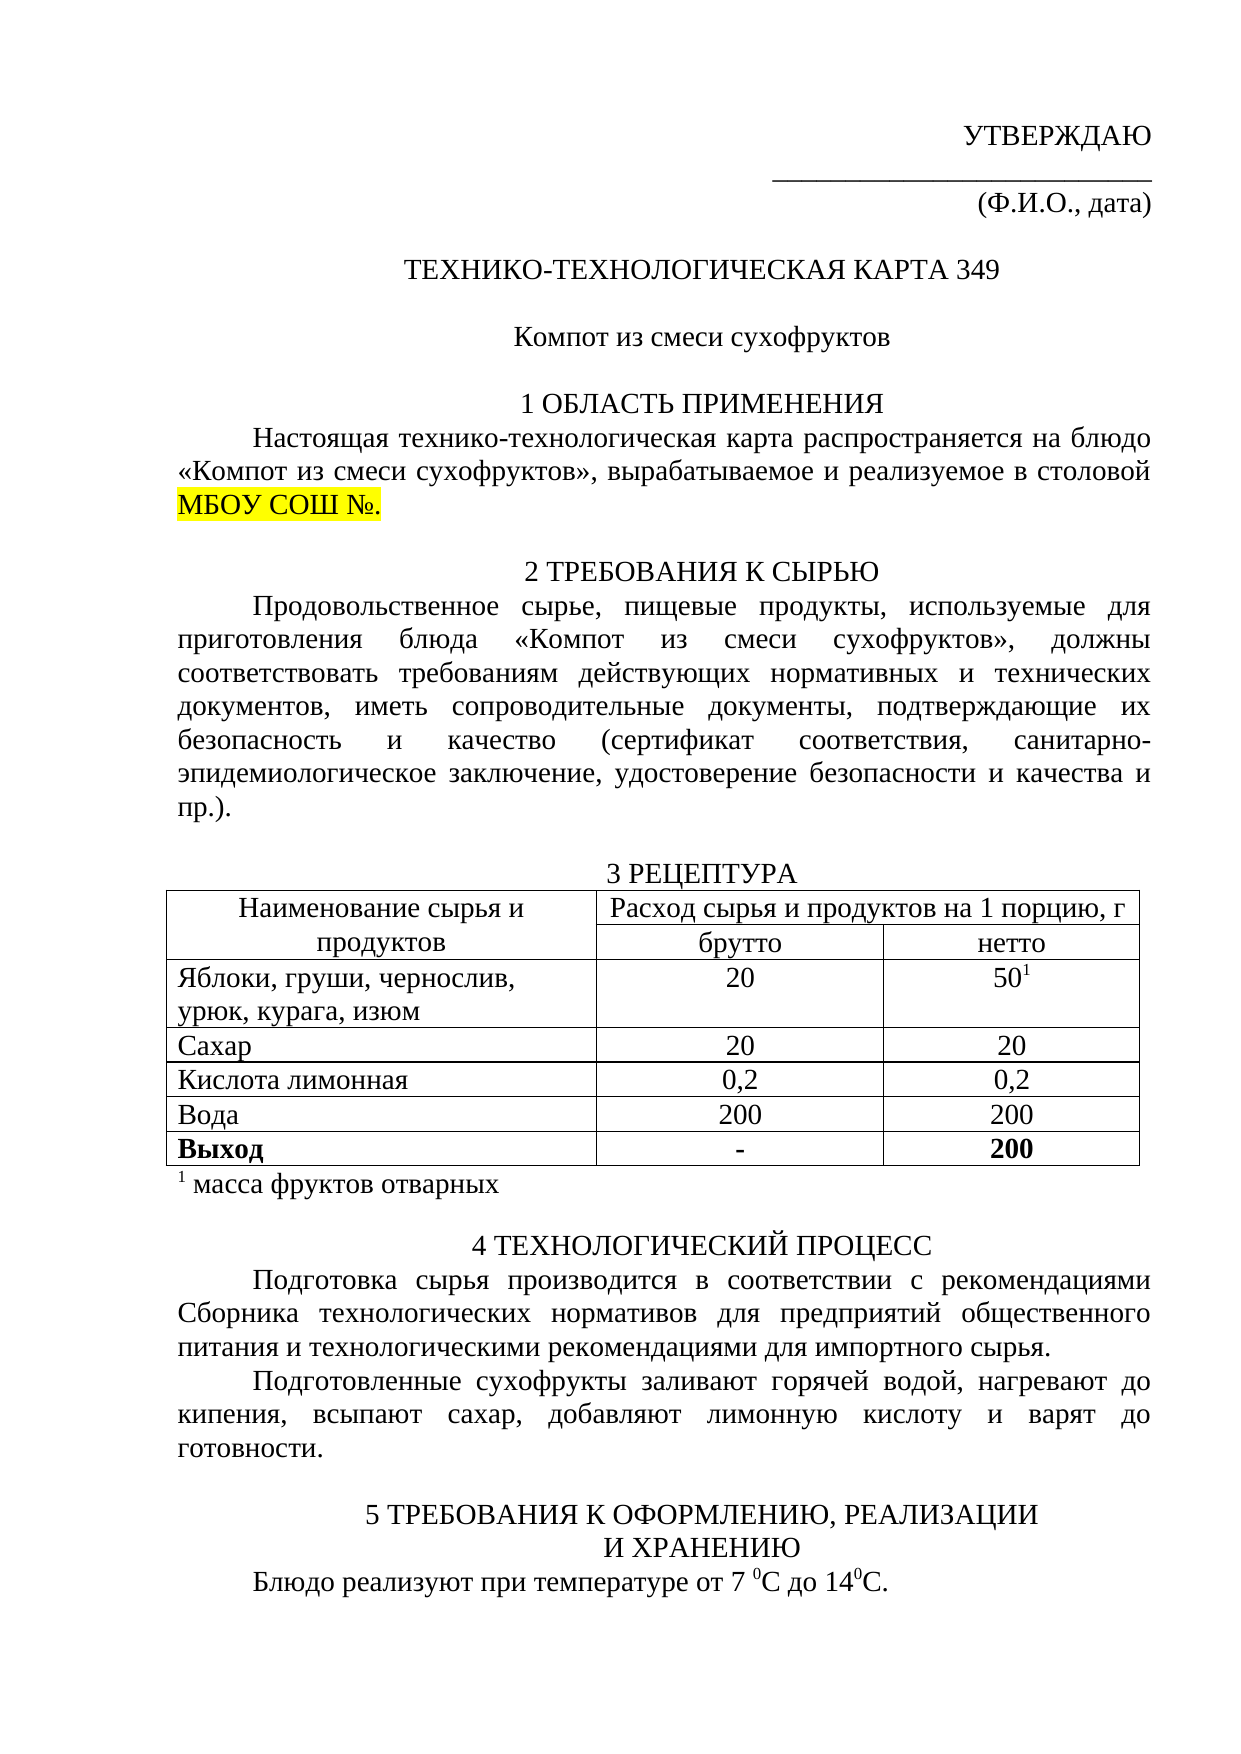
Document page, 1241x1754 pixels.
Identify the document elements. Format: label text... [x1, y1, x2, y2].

table_cell брутто [597, 925, 883, 959]
text Блюдо реализуют при температуре от 7 0С до 140С. [177, 1564, 1152, 1597]
text 4 ТЕХНОЛОГИЧЕСКИЙ ПРОЦЕСС [177, 1228, 1152, 1262]
text Продовольственное сырье, пищевые продукты, используемые для приготовления блюда «Компот из смеси сухофруктов», должны соответствовать требованиям действующих нормативных и технических документов, иметь сопроводительные документы, подтверждающие их безопасность и качество (сертификат соответствия, санитарно-эпидемиологическое заключение, удостоверение безопасности и качества и пр.). [177, 588, 1152, 822]
table_header Расход сырья и продуктов на 1 порцию, г [597, 891, 1139, 924]
text 5 ТРЕБОВАНИЯ К ОФОРМЛЕНИЮ, РЕАЛИЗАЦИИ [177, 1497, 1152, 1530]
text 1 масса фруктов отварных [177, 1166, 1152, 1200]
table_cell Выход [167, 1132, 596, 1165]
table_cell - [597, 1132, 883, 1165]
table_cell 200 [884, 1132, 1139, 1165]
table_cell 501 [884, 960, 1139, 1027]
table_cell Вода [167, 1097, 596, 1131]
table_cell нетто [884, 925, 1139, 959]
table_cell 200 [597, 1097, 883, 1131]
table_cell 0,2 [597, 1063, 883, 1096]
text 2 ТРЕБОВАНИЯ К СЫРЬЮ [177, 554, 1152, 588]
text 1 ОБЛАСТЬ ПРИМЕНЕНИЯ [177, 386, 1152, 420]
text 3 РЕЦЕПТУРА [177, 856, 1152, 889]
text Подготовленные сухофрукты заливают горячей водой, нагревают до кипения, всыпают сахар, добавляют лимонную кислоту и варят до готовности. [177, 1363, 1152, 1463]
text Подготовка сырья производится в соответствии с рекомендациями Сборника технологических нормативов для предприятий общественного питания и технологическими рекомендациями для импортного сырья. [177, 1262, 1152, 1363]
table_cell 20 [597, 960, 883, 1027]
text Настоящая технико-технологическая карта распространяется на блюдо «Компот из смеси сухофруктов», вырабатываемое и реализуемое в столовой МБОУ СОШ №. [177, 420, 1152, 521]
text И ХРАНЕНИЮ [177, 1530, 1152, 1564]
text __________________________ [177, 152, 1152, 185]
table_cell 20 [597, 1028, 883, 1061]
table_cell 20 [884, 1028, 1139, 1061]
table_cell 0,2 [884, 1063, 1139, 1096]
text ТЕХНИКО-ТЕХНОЛОГИЧЕСКАЯ КАРТА 349 [177, 252, 1152, 286]
table_cell Сахар [167, 1028, 596, 1061]
table_header Наименование сырья и продуктов [167, 891, 596, 959]
table_cell 200 [884, 1097, 1139, 1131]
table_cell Кислота лимонная [167, 1063, 596, 1096]
text (Ф.И.О., дата) [177, 185, 1152, 219]
table_cell Яблоки, груши, чернослив, урюк, курага, изюм [167, 960, 596, 1027]
text Компот из смеси сухофруктов [177, 319, 1152, 353]
text УТВЕРЖДАЮ [177, 118, 1152, 152]
